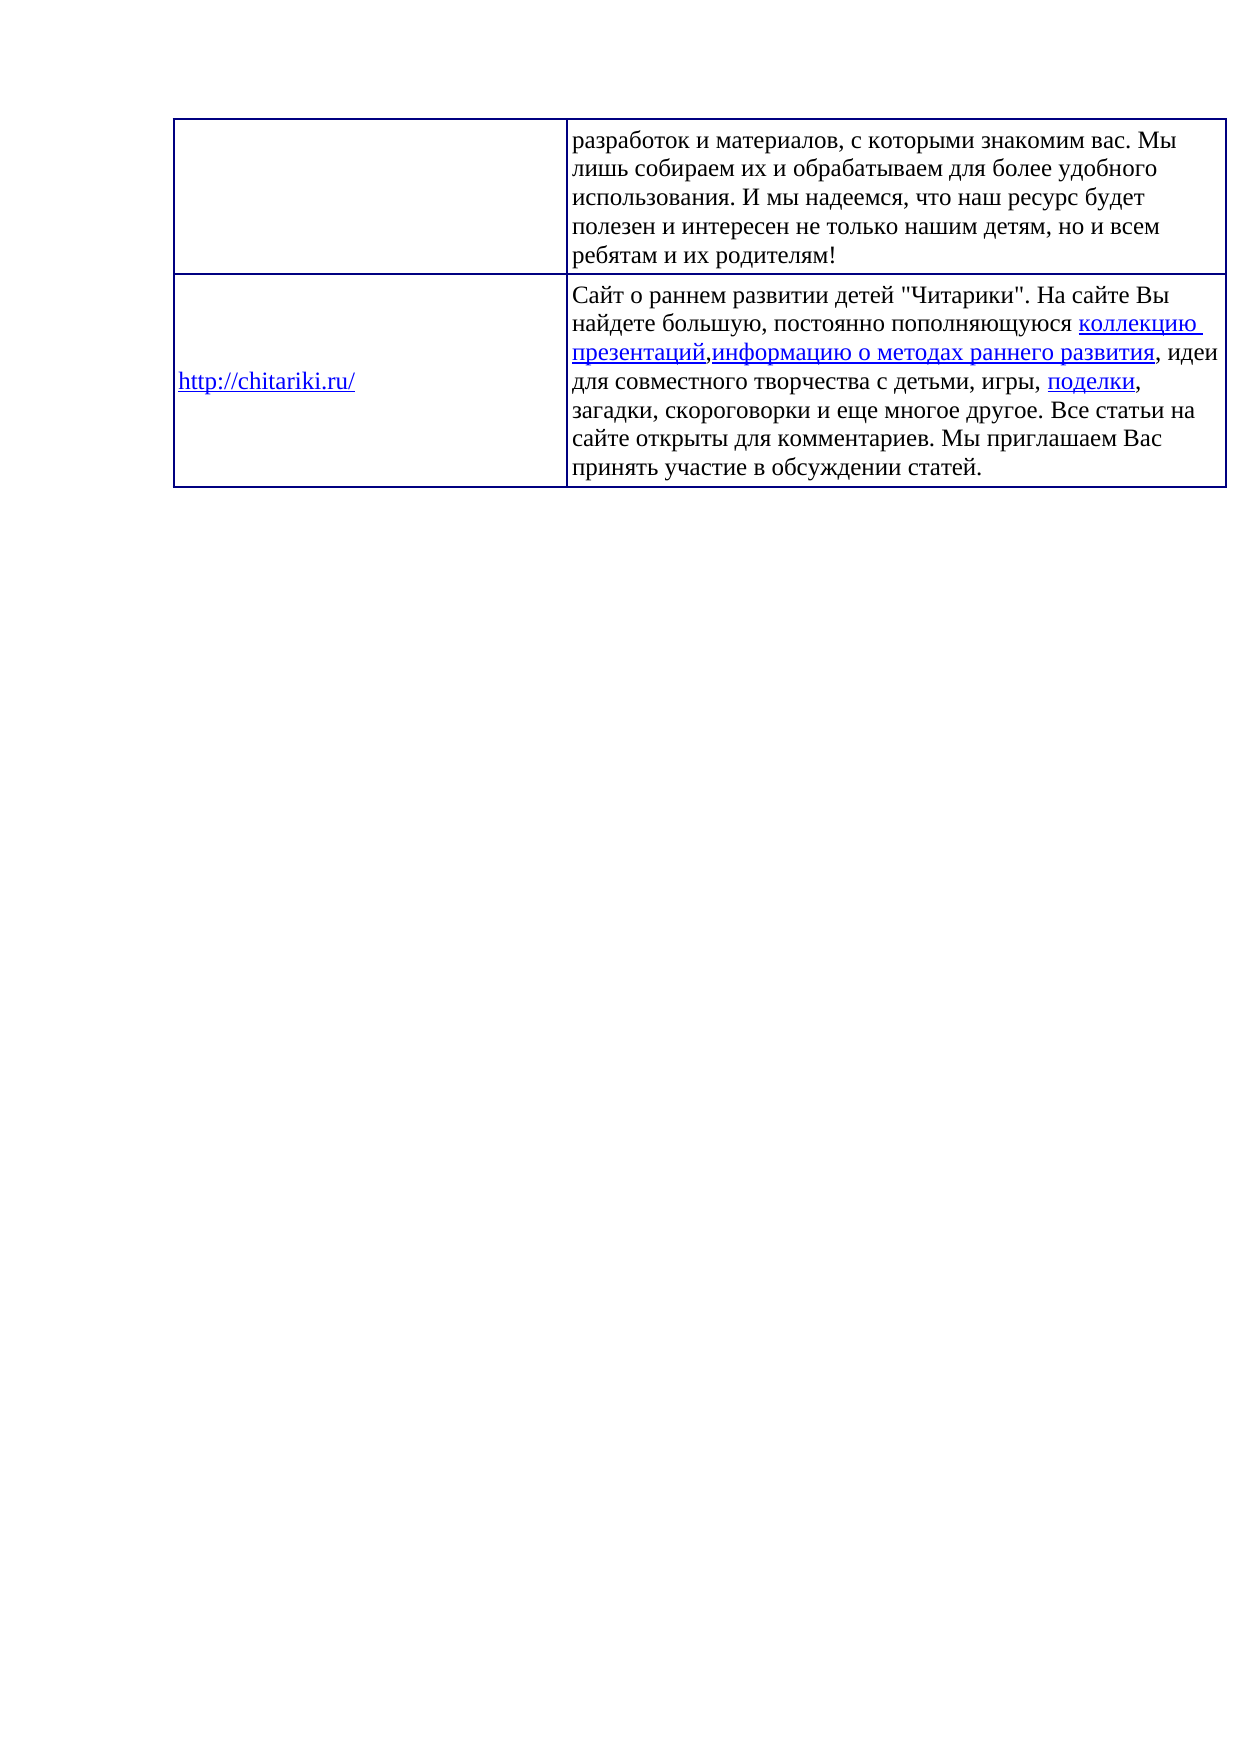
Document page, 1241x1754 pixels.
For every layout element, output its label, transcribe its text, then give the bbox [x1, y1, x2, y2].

table_cell http://chitariki.ru/ [175, 275, 566, 486]
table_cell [568, 120, 1225, 273]
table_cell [175, 120, 566, 273]
table_cell Сайт о раннем развитии детей "Читарики". На сайте Вы найдете большую, постоянно пополняющуюся коллекцию презентаций,информацию о методах раннего развития, идеи для совместного творчества с детьми, игры, поделки, загадки, скороговорки и еще многое другое. Все статьи на сайте открыты для комментариев. Мы приглашаем Вас принять участие в обсуждении статей. [568, 275, 1225, 486]
